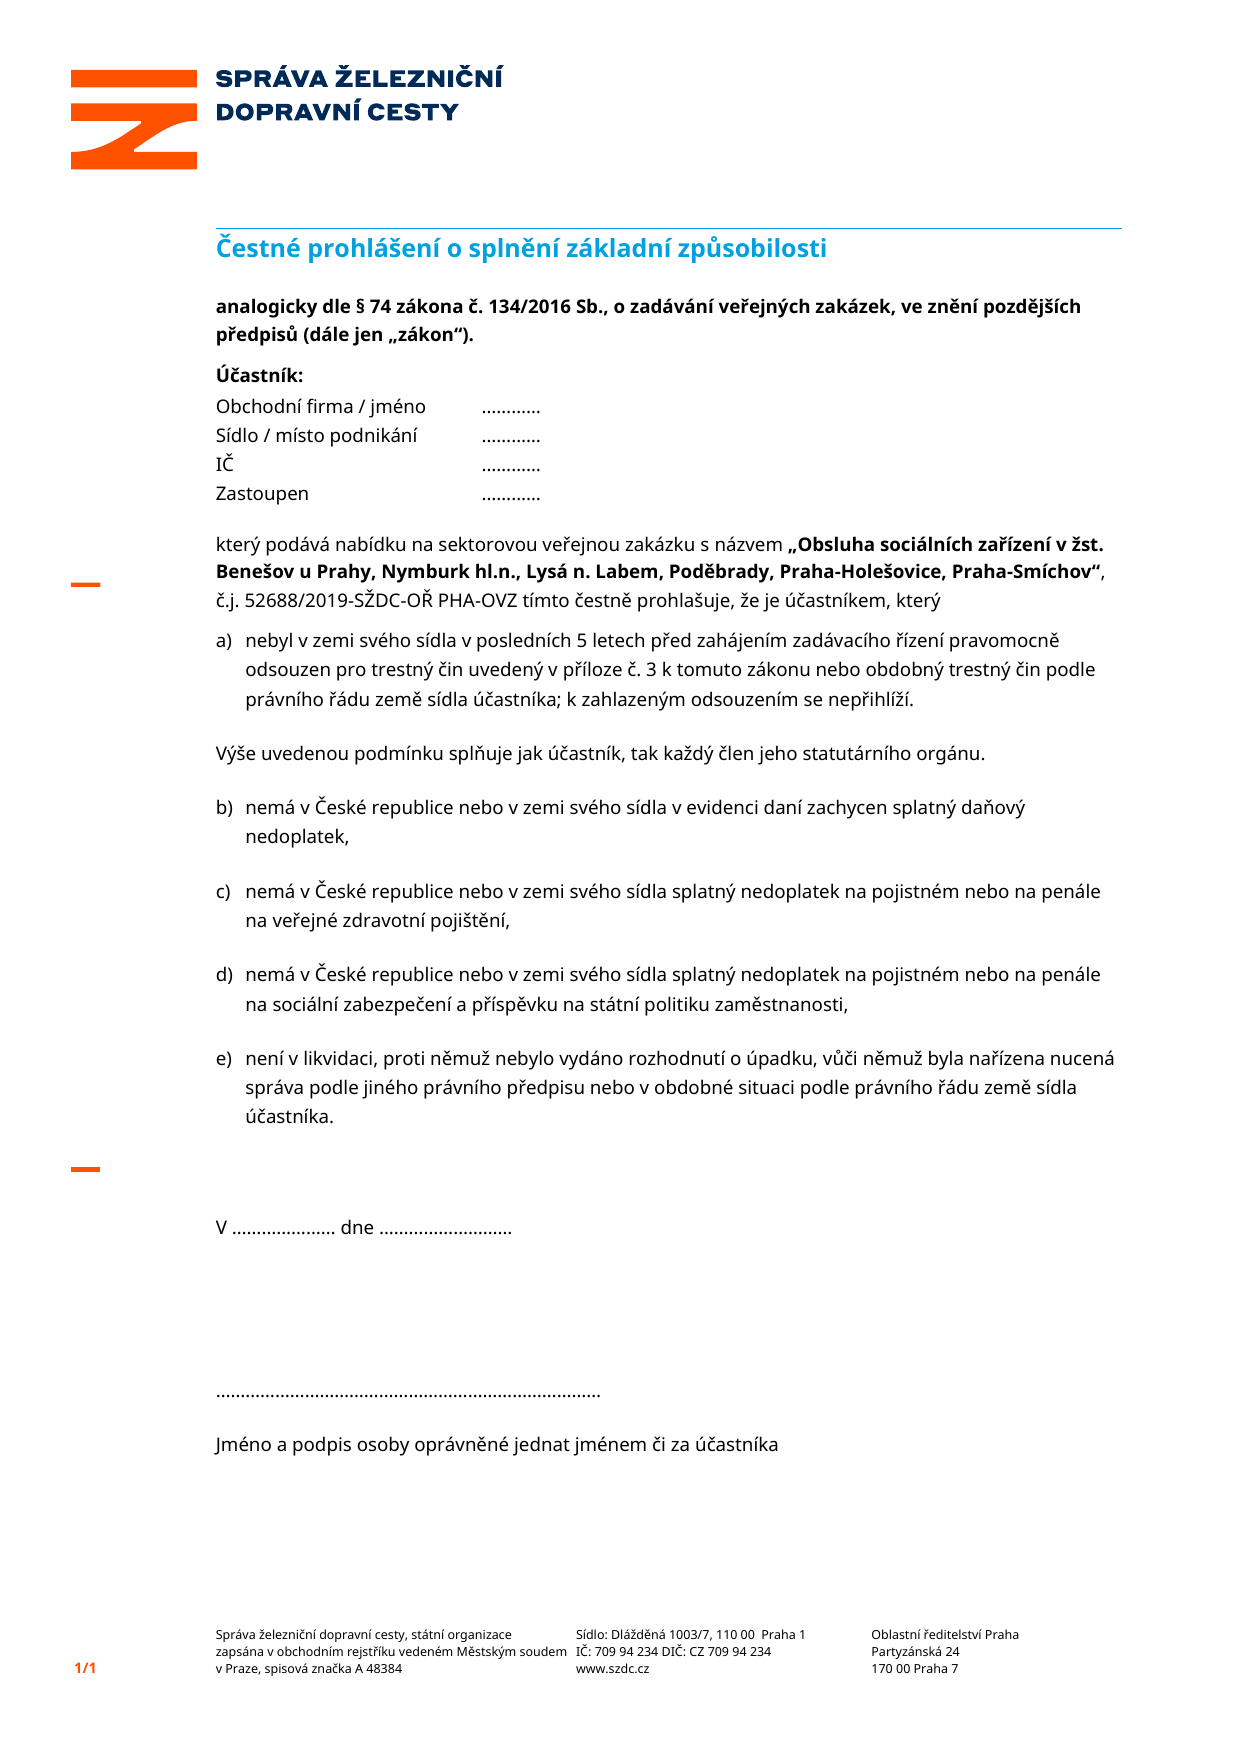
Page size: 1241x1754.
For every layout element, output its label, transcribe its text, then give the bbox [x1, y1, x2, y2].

text …………………………………………………………………… [216, 1373, 1121, 1403]
text b) nemá v České republice nebo v zemi svého sídla v evidenci daní zachycen splatný daňový nedoplatek, [216, 794, 1122, 849]
text c) nemá v České republice nebo v zemi svého sídla splatný nedoplatek na pojistném nebo na penále na veřejné zdravotní pojištění, [216, 878, 1122, 933]
text který podává nabídku na sektorovou veřejnou zakázku s názvem „Obsluha sociálních zařízení v žst. Benešov u Prahy, Nymburk hl.n., Lysá n. Labem, Poděbrady, Praha-Holešovice, Praha-Smíchov“, č.j. 52688/2019-SŽDC-OŘ PHA-OVZ tímto čestně prohlašuje, že je účastníkem, který [216, 531, 1122, 612]
text Zastoupen ………… [216, 477, 1122, 506]
subtitle Účastník: [216, 362, 1122, 387]
subtitle analogicky dle § 74 zákona č. 134/2016 Sb., o zadávání veřejných zakázek, ve znění pozdějších předpisů (dále jen „zákon“). [216, 293, 1122, 347]
text Sídlo / místo podnikání ………… [216, 419, 1122, 448]
text a) nebyl v zemi svého sídla v posledních 5 letech před zahájením zadávacího řízení pravomocně odsouzen pro trestný čin uvedený v příloze č. 3 k tomuto zákonu nebo obdobný trestný čin podle právního řádu země sídla účastníka; k zahlazeným odsouzením se nepřihlíží. [216, 627, 1122, 711]
text Výše uvedenou podmínku splňuje jak účastník, tak každý člen jeho statutárního orgánu. [216, 740, 1122, 766]
text d) nemá v České republice nebo v zemi svého sídla splatný nedoplatek na pojistném nebo na penále na sociální zabezpečení a příspěvku na státní politiku zaměstnanosti, [216, 962, 1122, 1016]
subtitle Čestné prohlášení o splnění základní způsobilosti [216, 229, 1122, 265]
text IČ ………… [216, 448, 1122, 477]
text Obchodní firma / jméno ………… [216, 390, 1122, 419]
text V ………………… dne ……………………… [216, 1211, 1121, 1240]
text e) není v likvidaci, proti němuž nebylo vydáno rozhodnutí o úpadku, vůči němuž byla nařízena nucená správa podle jiného právního předpisu nebo v obdobné situaci podle právního řádu země sídla účastníka. [216, 1045, 1122, 1129]
text Jméno a podpis osoby oprávněné jednat jménem či za účastníka [216, 1428, 1121, 1457]
